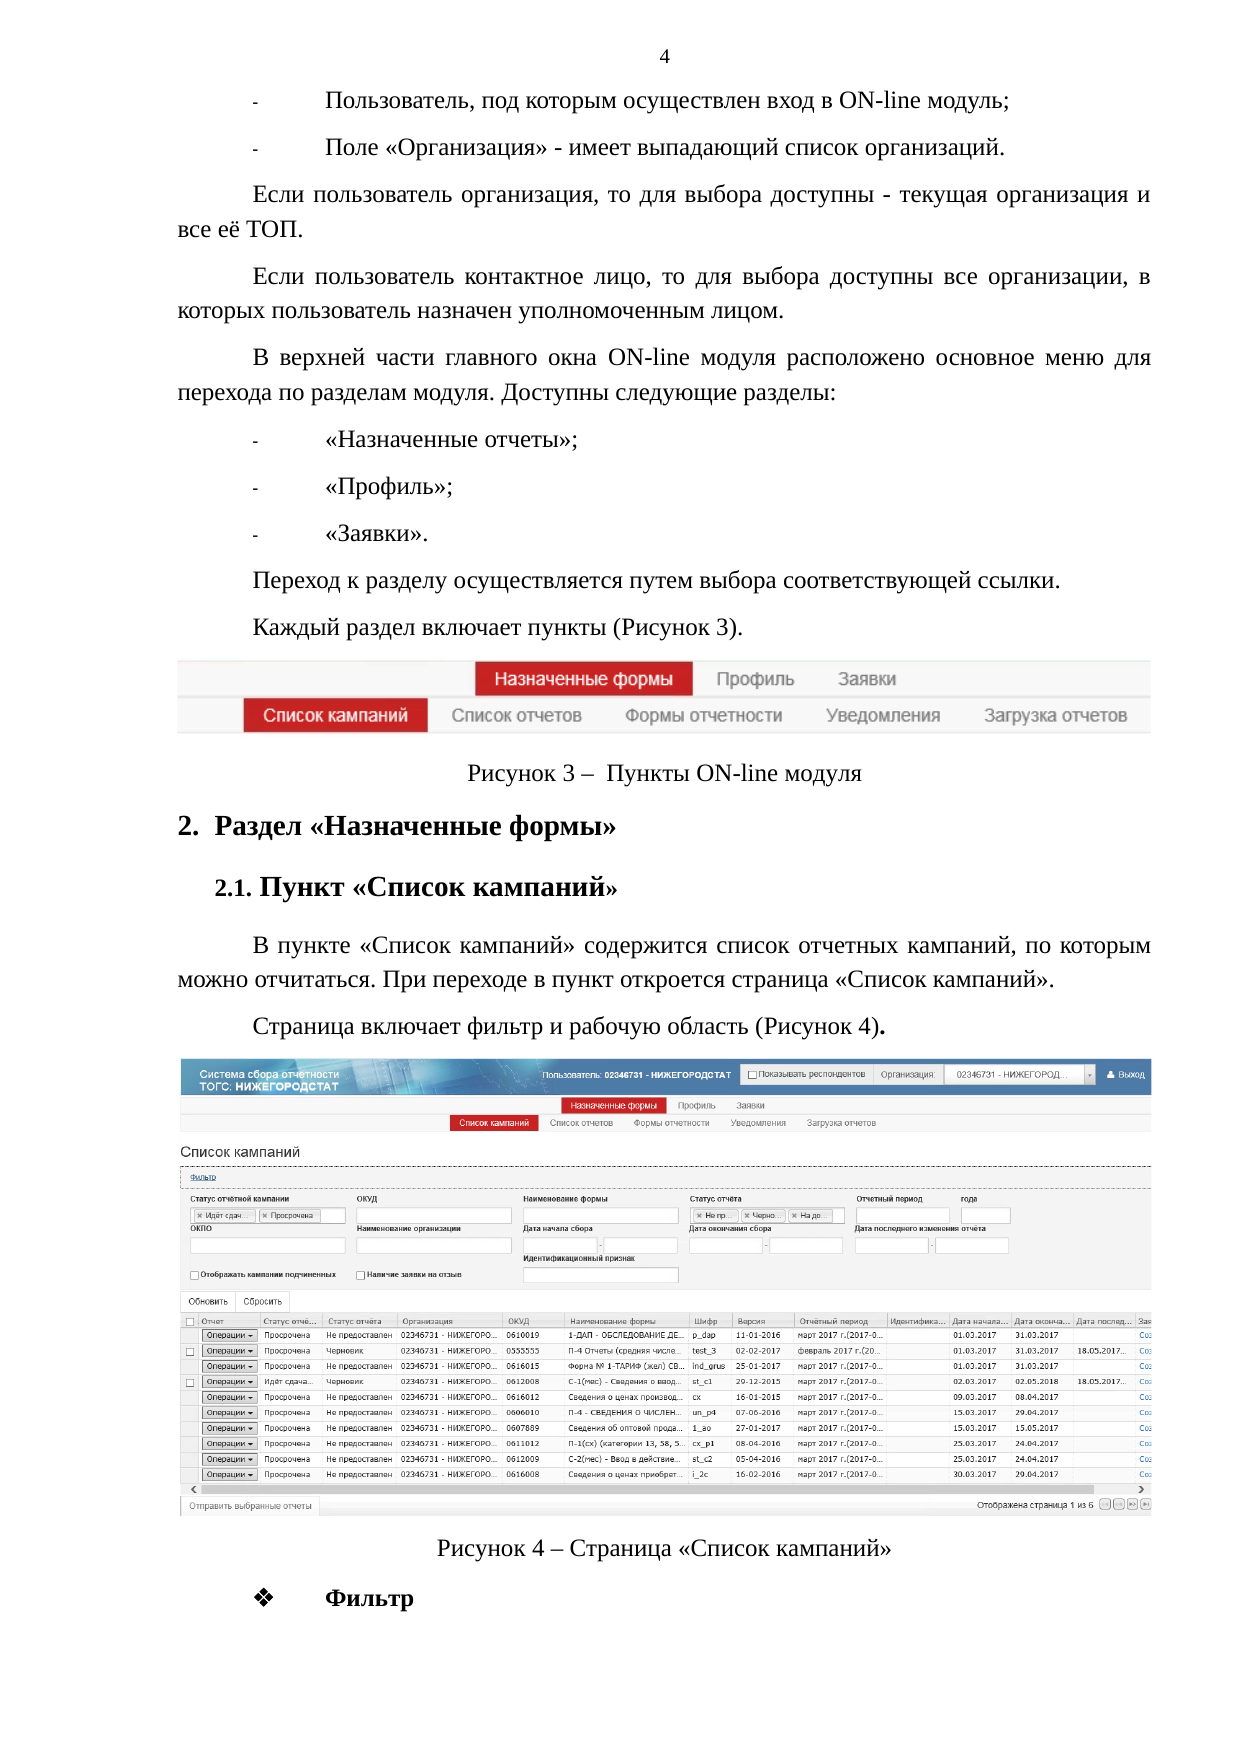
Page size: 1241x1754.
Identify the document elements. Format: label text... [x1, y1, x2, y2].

text Если пользователь организация, то для выбора доступны - текущая организация и все её ТОП. [177, 179, 1152, 243]
list Пользователь, под которым осуществлен вход в ON-line модуль; [177, 86, 1152, 114]
list Раздел «Назначенные формы» [177, 808, 1152, 841]
list Поле «Организация» - имеет выпадающий список организаций. [177, 132, 1152, 161]
list «Профиль»; [177, 471, 1152, 499]
text Каждый раздел включает пункты (Рисунок 3). [177, 612, 1152, 641]
picture [177, 658, 1151, 740]
picture [177, 1058, 1152, 1516]
text Страница включает фильтр и рабочую область (Рисунок 4). [177, 1011, 1152, 1040]
list «Заявки». [177, 518, 1152, 547]
text В верхней части главного окна ON-line модуля расположено основное меню для перехода по разделам модуля. Доступны следующие разделы: [177, 342, 1152, 406]
list «Назначенные отчеты»; [177, 424, 1152, 453]
text В пункте «Список кампаний» содержится список отчетных кампаний, по которым можно отчитаться. При переходе в пункт откроется страница «Список кампаний». [177, 930, 1152, 993]
list Фильтр [177, 1583, 1152, 1612]
list Пункт «Список кампаний» [214, 869, 1152, 902]
text Рисунок 3 – Пункты ON-line модуля [177, 758, 1152, 787]
text Переход к разделу осуществляется путем выбора соответствующей ссылки. [177, 565, 1152, 593]
text Рисунок 4 – Страница «Список кампаний» [177, 1533, 1152, 1562]
text Если пользователь контактное лицо, то для выбора доступны все организации, в которых пользователь назначен уполномоченным лицом. [177, 261, 1152, 324]
